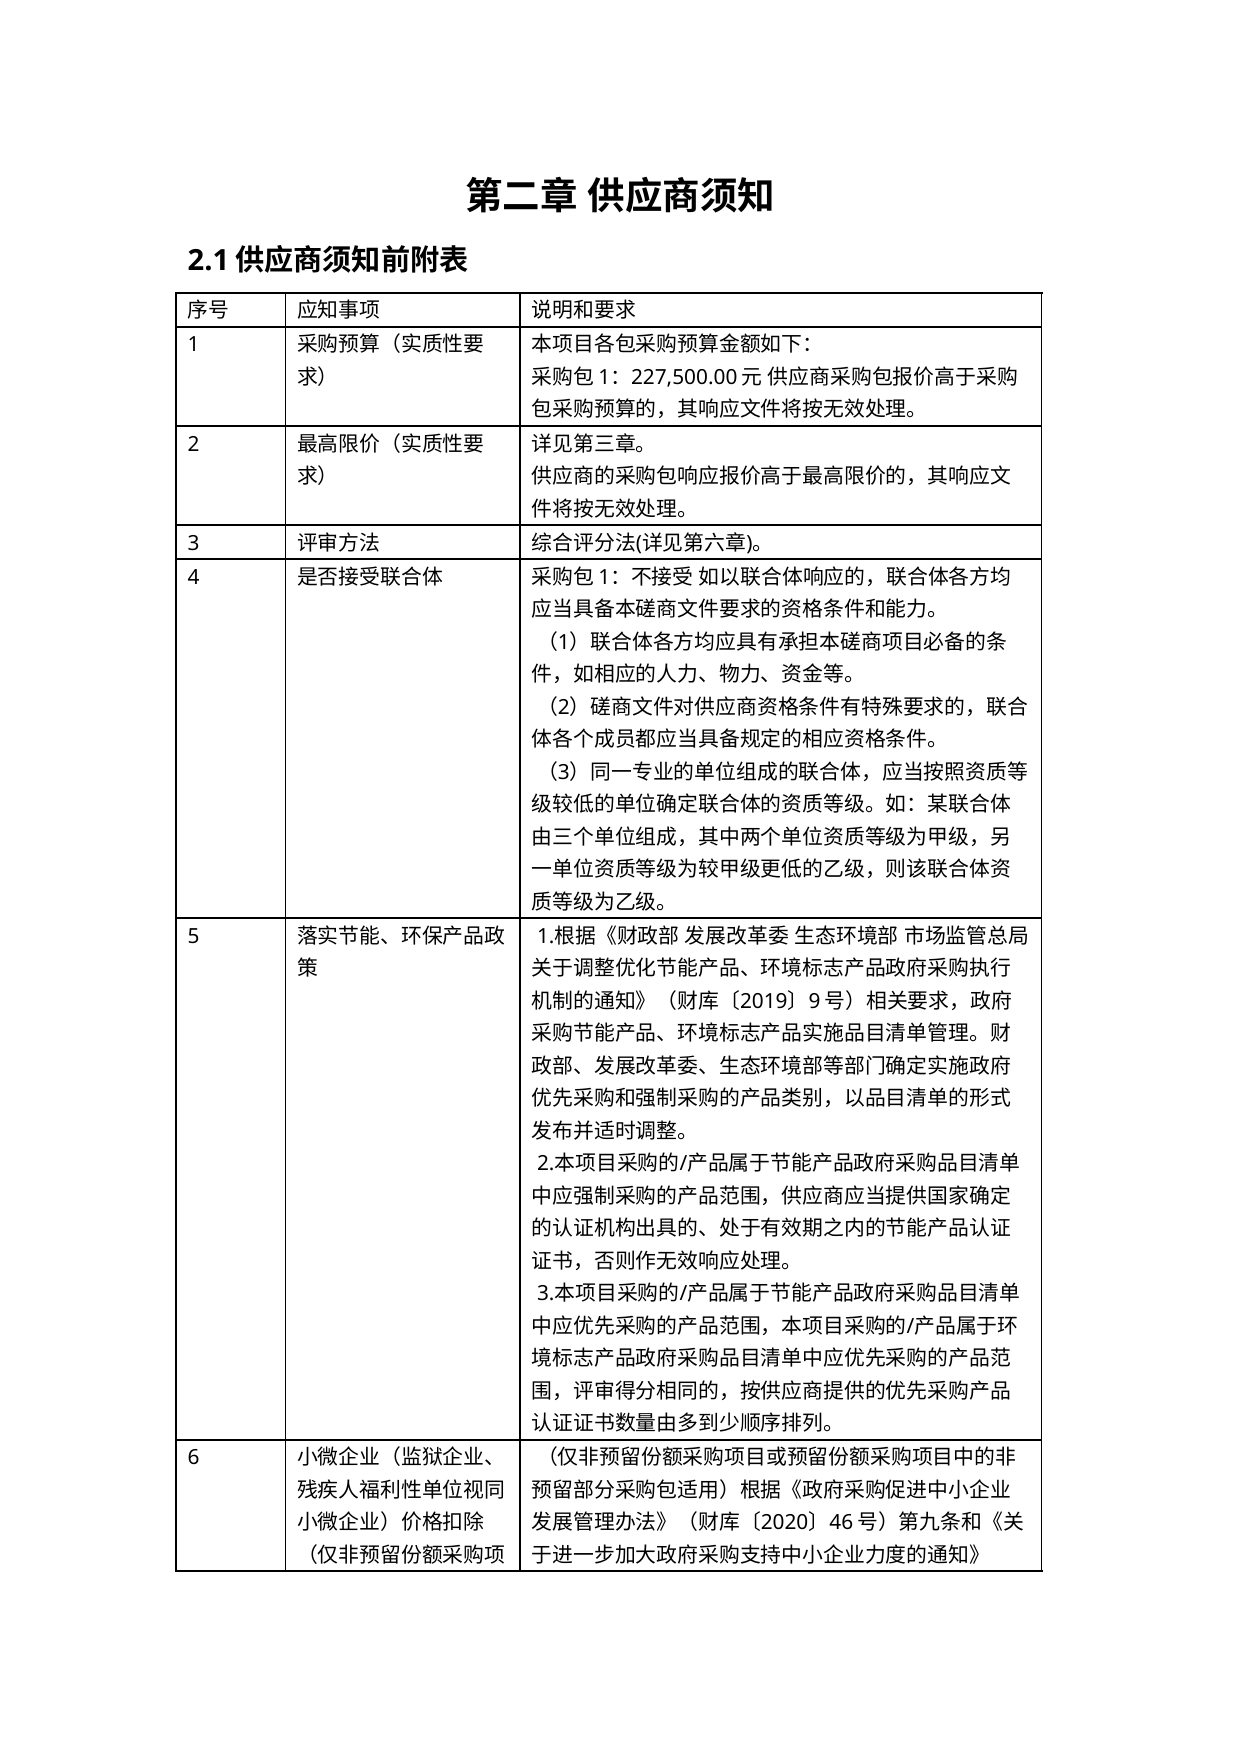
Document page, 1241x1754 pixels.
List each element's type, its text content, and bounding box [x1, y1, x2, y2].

table_header 应知事项 [286, 294, 519, 326]
table_cell 综合评分法(详见第六章)。 [521, 526, 1041, 558]
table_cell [521, 1441, 1041, 1570]
table_cell 评审方法 [286, 526, 519, 558]
table_cell 详见第三章。 供应商的采购包响应报价高于最高限价的，其响应文件将按无效处理。 [521, 427, 1041, 524]
table_cell 1 [177, 328, 285, 425]
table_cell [286, 1441, 519, 1570]
table_header 序号 [177, 294, 285, 326]
table_cell 落实节能、环保产品政策 [286, 919, 519, 1439]
table_cell 本项目各包采购预算金额如下： 采购包1：227,500.00元 供应商采购包报价高于采购包采购预算的，其响应文件将按无效处理。 [521, 328, 1041, 425]
text 2.1供应商须知前附表 [187, 227, 1053, 292]
table_cell 5 [177, 919, 285, 1439]
table_cell 采购包1：不接受 如以联合体响应的，联合体各方均应当具备本磋商文件要求的资格条件和能力。 （1）联合体各方均应具有承担本磋商项目必备的条件，如相应的人力、物力、资金等。 （2）磋商文件对供应商资格条件有特殊要求的，联合体各个成员都应当具备规定的相应资格条件。 （3）同一专业的单位组成的联合体，应当按照资质等级较低的单位确定联合体的资质等级。如：某联合体由三个单位组成，其中两个单位资质等级为甲级，另一单位资质等级为较甲级更低的乙级，则该联合体资质等级为乙级。 [521, 560, 1041, 917]
table_cell 6 [177, 1441, 285, 1570]
text 第二章 供应商须知 [187, 162, 1053, 227]
table_cell 3 [177, 526, 285, 558]
table_cell 是否接受联合体 [286, 560, 519, 917]
table_cell 2 [177, 427, 285, 524]
table_cell 4 [177, 560, 285, 917]
table_cell 1.根据《财政部 发展改革委 生态环境部 市场监管总局关于调整优化节能产品、环境标志产品政府采购执行机制的通知》（财库〔2019〕9号）相关要求，政府采购节能产品、环境标志产品实施品目清单管理。财政部、发展改革委、生态环境部等部门确定实施政府优先采购和强制采购的产品类别，以品目清单的形式发布并适时调整。 2.本项目采购的/产品属于节能产品政府采购品目清单中应强制采购的产品范围，供应商应当提供国家确定的认证机构出具的、处于有效期之内的节能产品认证证书，否则作无效响应处理。 3.本项目采购的/产品属于节能产品政府采购品目清单中应优先采购的产品范围，本项目采购的/产品属于环境标志产品政府采购品目清单中应优先采购的产品范围，评审得分相同的，按供应商提供的优先采购产品认证证书数量由多到少顺序排列。 [521, 919, 1041, 1439]
table_cell 最高限价（实质性要求） [286, 427, 519, 524]
table_cell 采购预算（实质性要求） [286, 328, 519, 425]
table_header 说明和要求 [521, 294, 1041, 326]
